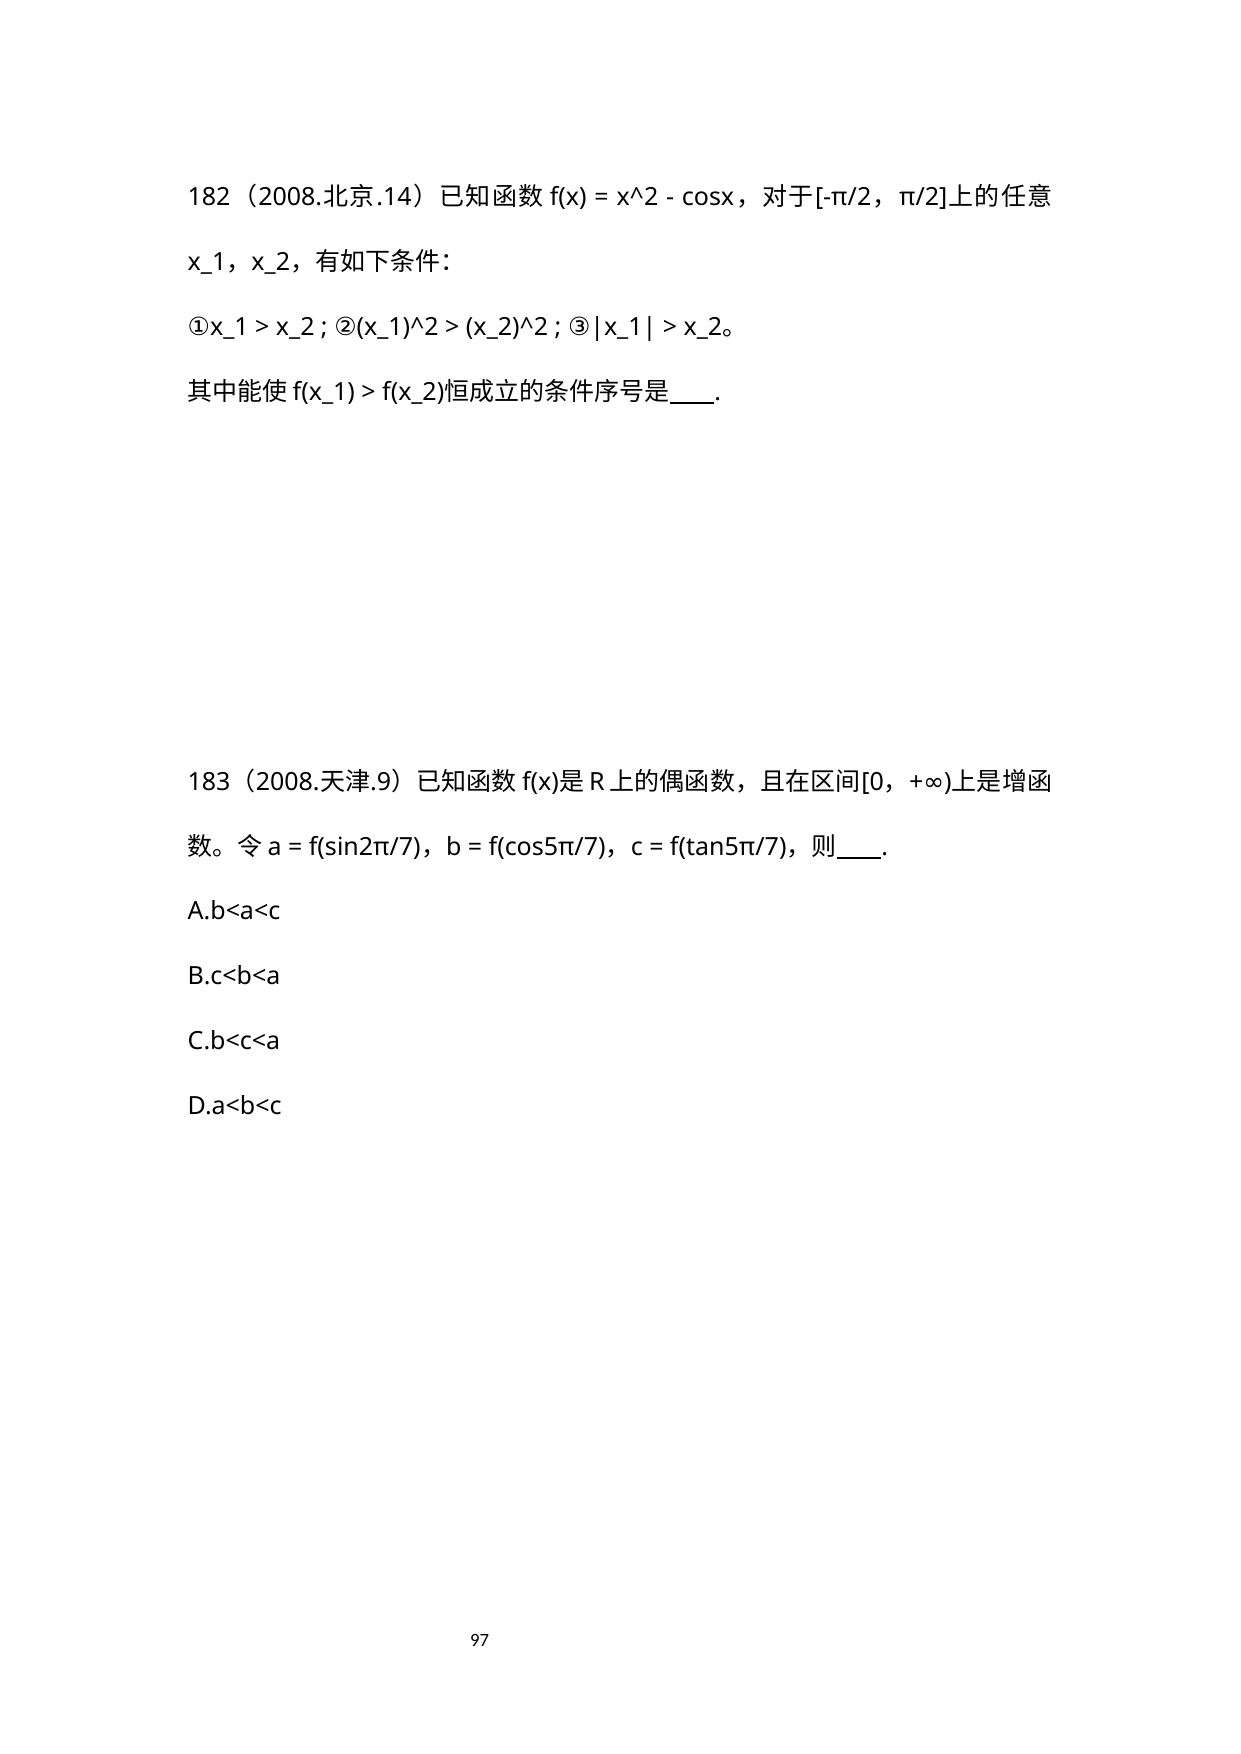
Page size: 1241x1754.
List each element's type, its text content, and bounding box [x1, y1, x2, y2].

list 183（2008.天津.9）已知函数f(x)是R上的偶函数，且在区间[0，+∞)上是增函数。令a = f(sin2π/7)，b = f(cos5π/7)，c = f(tan5π/7)，则 . [187, 747, 1053, 877]
list 182（2008.北京.14）已知函数f(x) = x^2 - cosx，对于[-π/2，π/2]上的任意x_1，x_2，有如下条件： [187, 162, 1053, 292]
list ①x_1 > x_2 ; ②(x_1)^2 > (x_2)^2 ; ③|x_1| > x_2。 [187, 292, 1053, 357]
list B.c<b<a [187, 942, 1053, 1007]
list 其中能使f(x_1) > f(x_2)恒成立的条件序号是 . [187, 357, 1053, 422]
list b<a<c [187, 877, 1053, 942]
list D.a<b<c [187, 1072, 1053, 1137]
list C.b<c<a [187, 1007, 1053, 1072]
